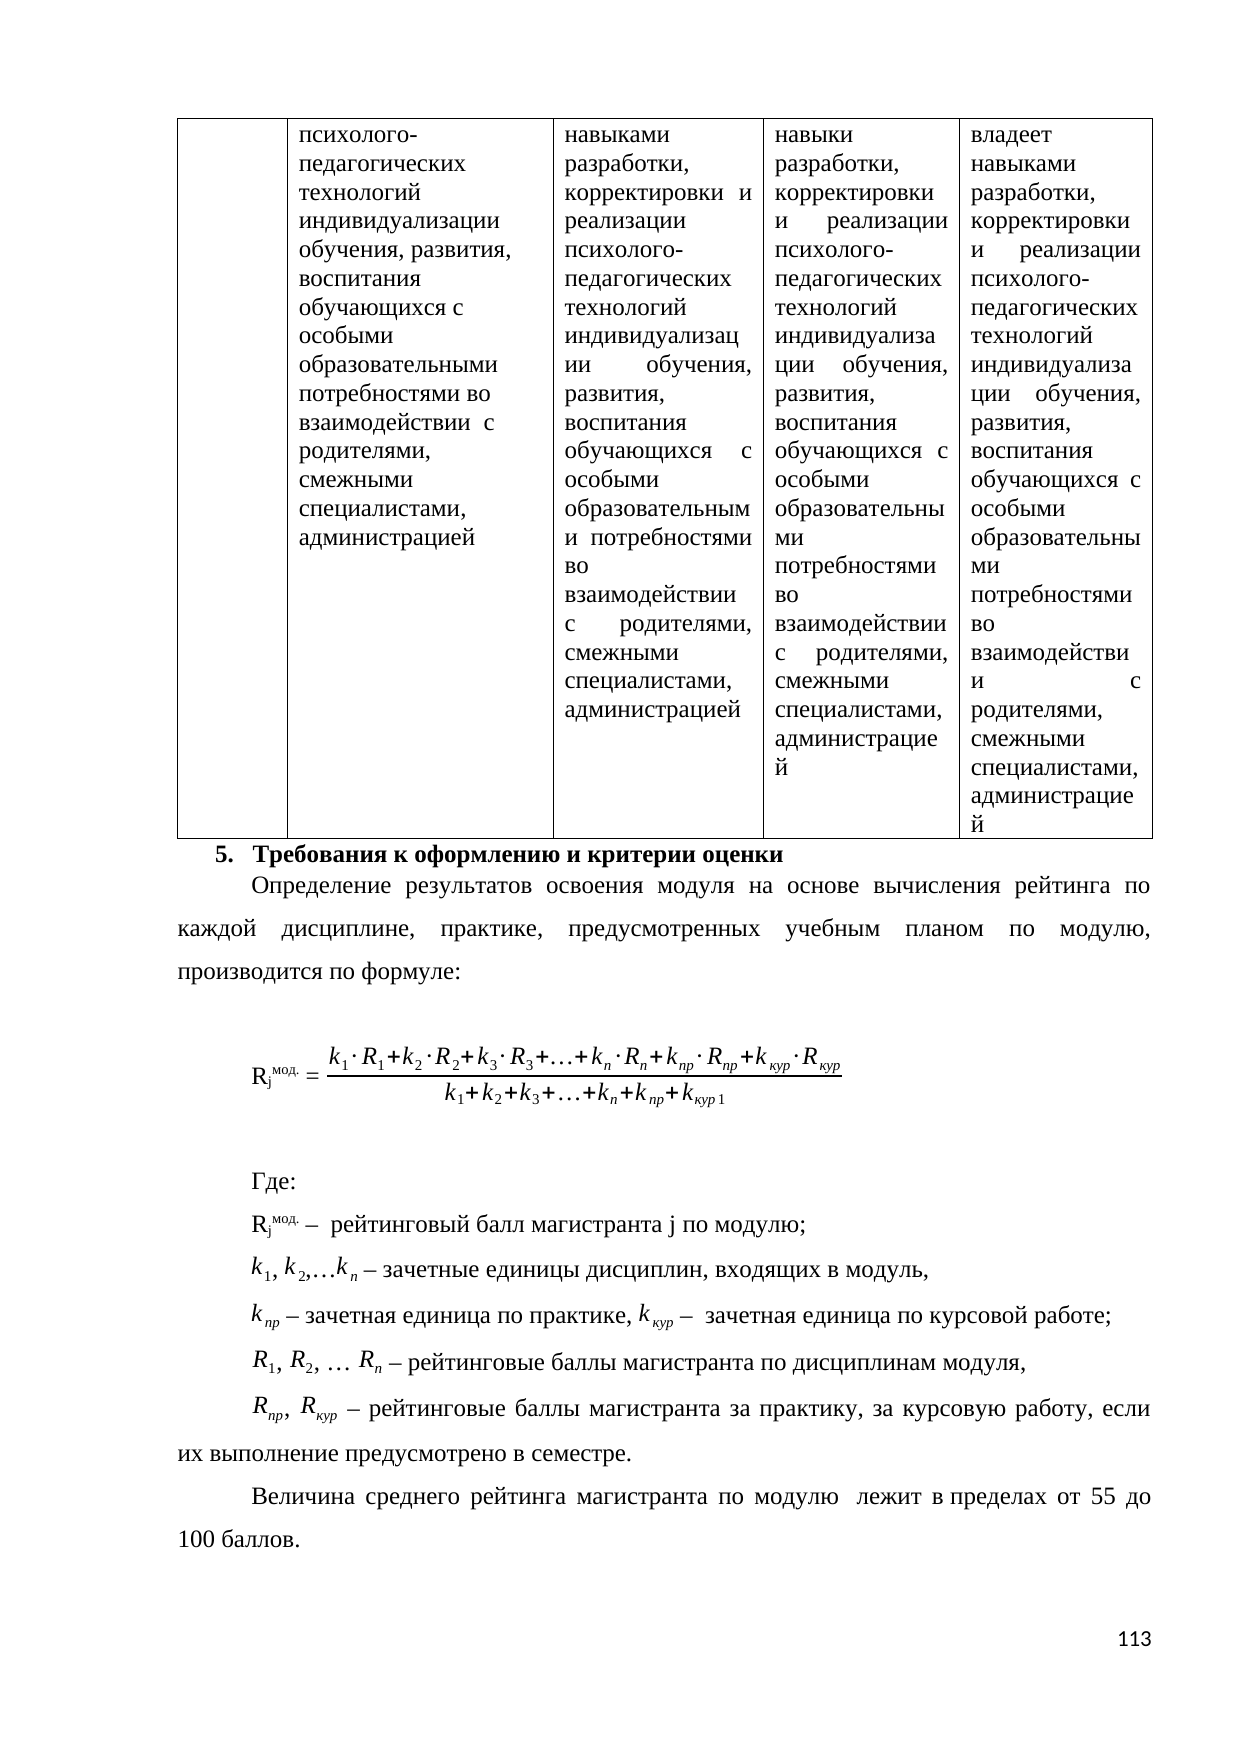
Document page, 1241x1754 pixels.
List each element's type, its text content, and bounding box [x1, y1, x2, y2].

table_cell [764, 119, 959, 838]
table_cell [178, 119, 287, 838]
text Rjмод. = [177, 1042, 1152, 1109]
text , , … – рейтинговые баллы магистранта по дисциплинам модуля, [177, 1345, 1152, 1377]
text – зачетная единица по практике, – зачетная единица по курсовой работе; [177, 1299, 1152, 1331]
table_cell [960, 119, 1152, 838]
text Величина среднего рейтинга магистранта по модулю лежит в пределах от 55 до 100 баллов. [177, 1481, 1152, 1553]
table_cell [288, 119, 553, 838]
text Где: [177, 1166, 1152, 1195]
text , – рейтинговые баллы магистранта за практику, за курсовую работу, если их выполнение предусмотрено в семестре. [177, 1392, 1152, 1467]
list Требования к оформлению и критерии оценки [215, 839, 1152, 868]
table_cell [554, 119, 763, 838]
text , ,… – зачетные единицы дисциплин, входящих в модуль, [177, 1253, 1152, 1284]
text Rjмод. – рейтинговый балл магистранта j по модулю; [177, 1209, 1152, 1238]
text Определение результатов освоения модуля на основе вычисления рейтинга по каждой дисциплине, практике, предусмотренных учебным планом по модулю, производится по формуле: [177, 870, 1152, 985]
